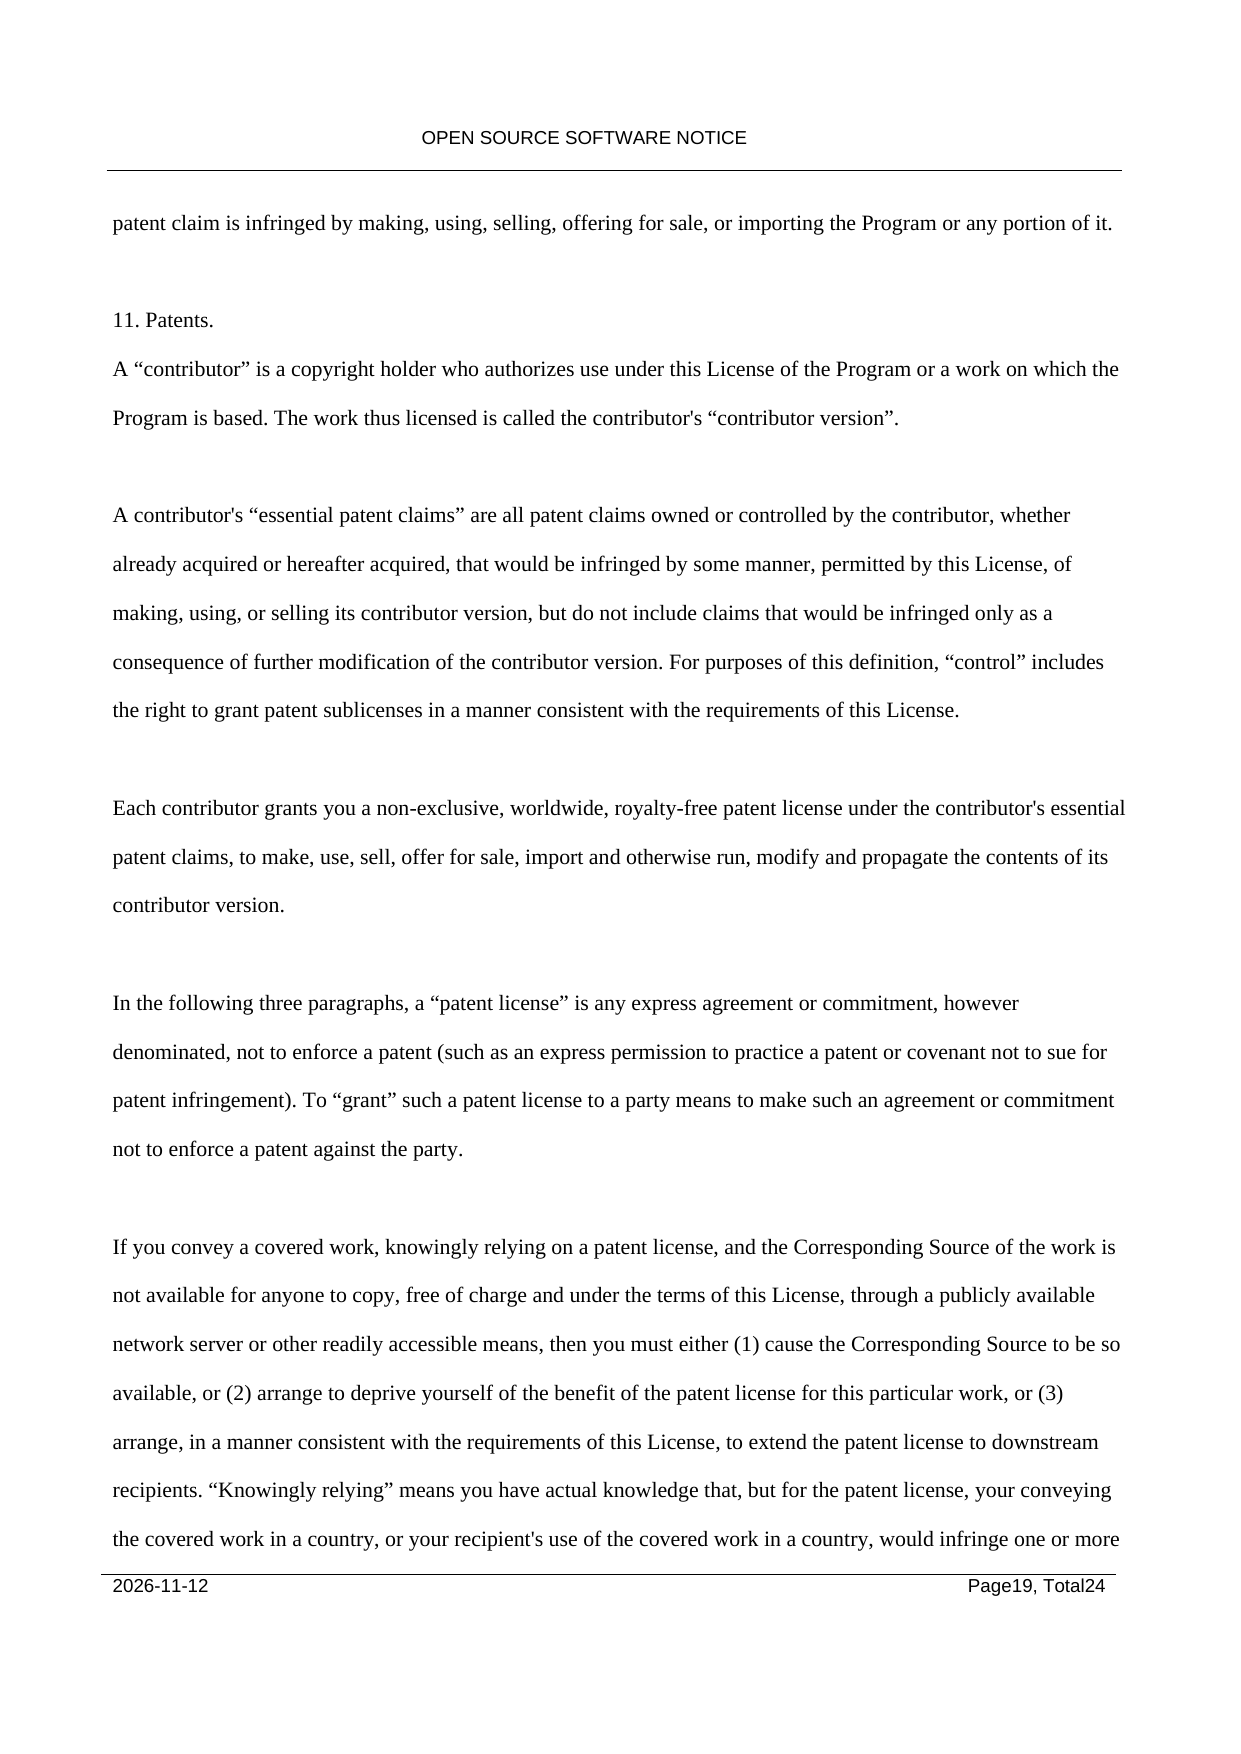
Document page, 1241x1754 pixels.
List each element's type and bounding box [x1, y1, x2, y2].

text [112, 206, 1128, 1555]
